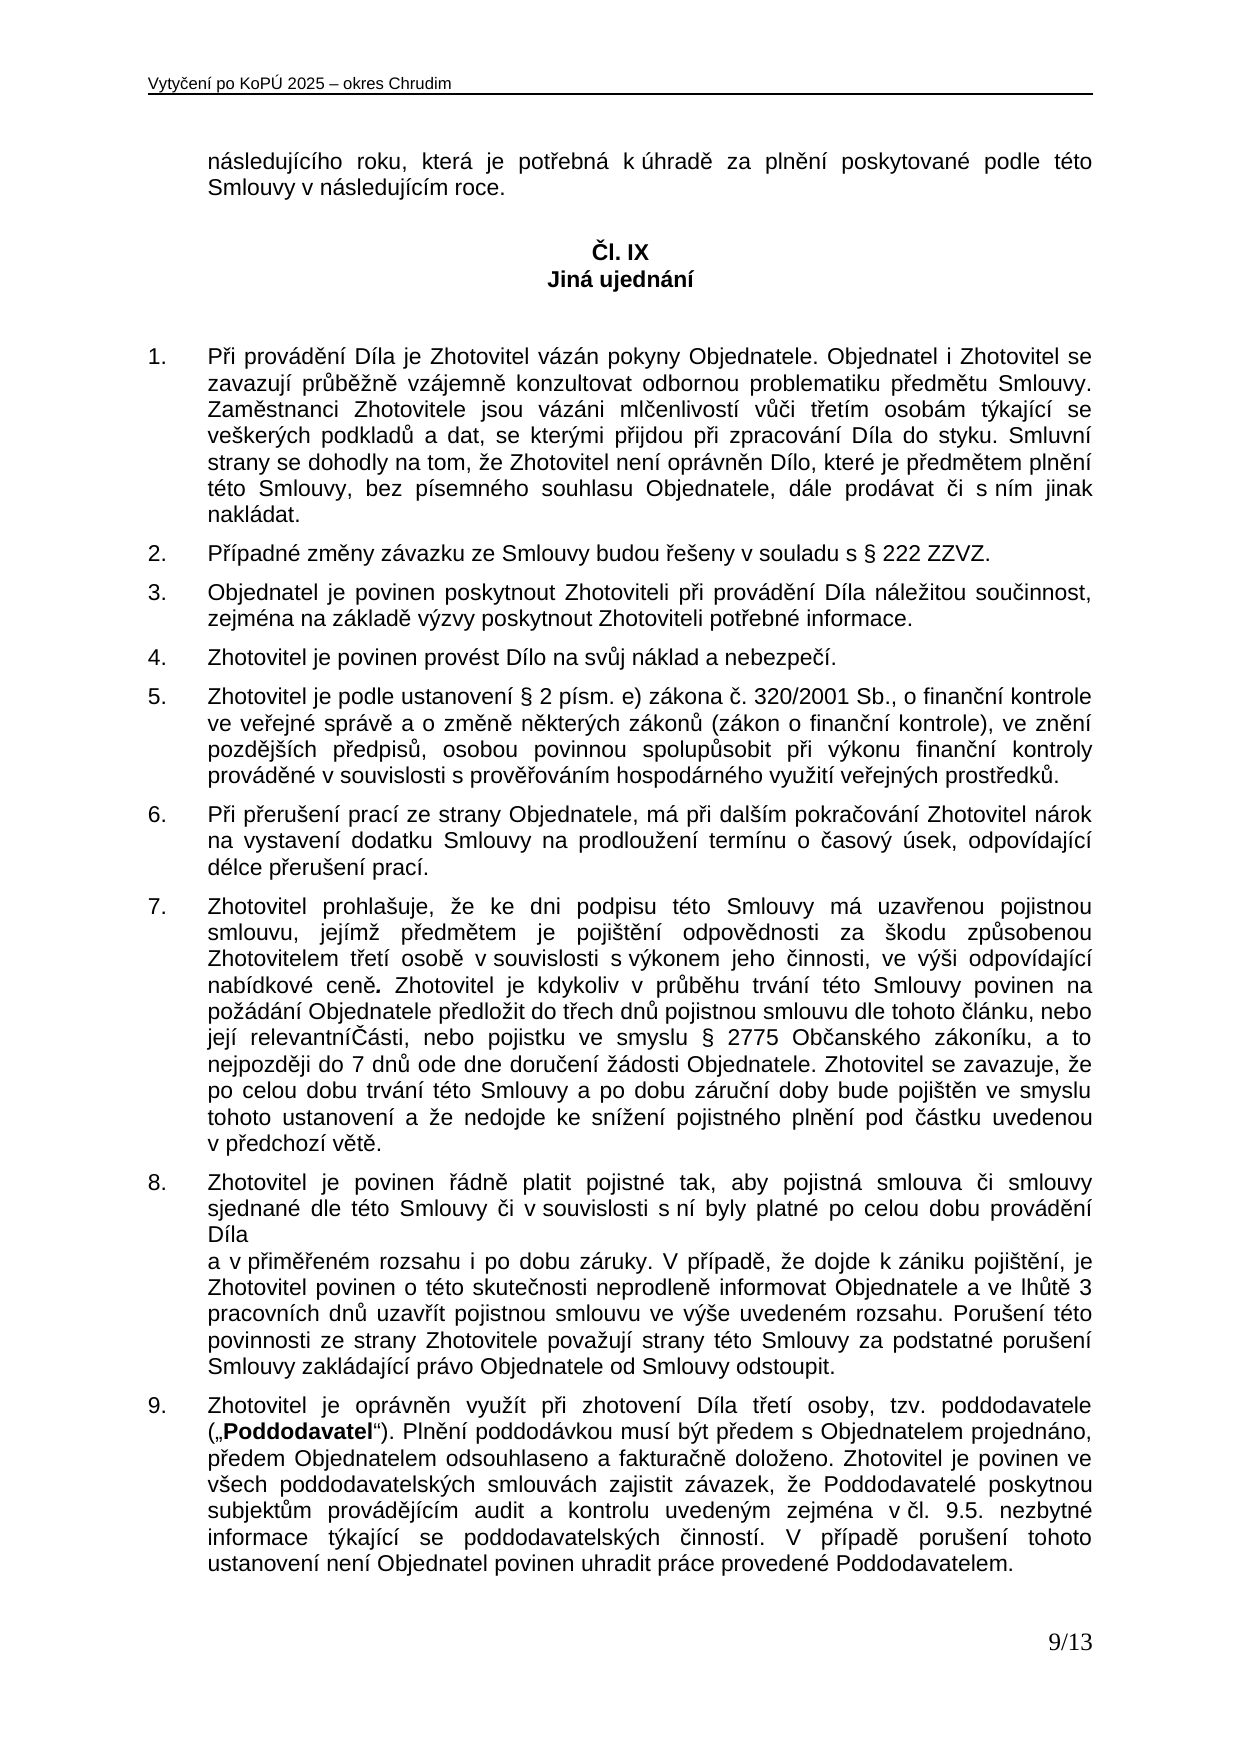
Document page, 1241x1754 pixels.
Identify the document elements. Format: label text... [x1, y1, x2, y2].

list Zhotovitel je povinen provést Dílo na svůj náklad a nebezpečí. [148, 644, 1093, 671]
list Zhotovitel je podle ustanovení § 2 písm. e) zákona č. 320/2001 Sb., o finanční kontrole ve veřejné správě a o změně některých zákonů (zákon o finanční kontrole), ve znění pozdějších předpisů, osobou povinnou spolupůsobit při výkonu finanční kontroly prováděné v souvislosti s prověřováním hospodárného využití veřejných prostředků. [148, 683, 1093, 788]
list Zhotovitel je oprávněn využít při zhotovení Díla třetí osoby, tzv. poddodavatele („Poddodavatel“). Plnění poddodávkou musí být předem s Objednatelem projednáno, předem Objednatelem odsouhlaseno a fakturačně doloženo. Zhotovitel je povinen ve všech poddodavatelských smlouvách zajistit závazek, že Poddodavatelé poskytnou subjektům provádějícím audit a kontrolu uvedeným zejména v čl. 9.5. nezbytné informace týkající se poddodavatelských činností. V případě porušení tohoto ustanovení není Objednatel povinen uhradit práce provedené Poddodavatelem. [148, 1392, 1093, 1576]
list Zhotovitel je povinen řádně platit pojistné tak, aby pojistná smlouva či smlouvy sjednané dle této Smlouvy či v souvislosti s ní byly platné po celou dobu provádění Díla a v přiměřeném rozsahu i po dobu záruky. V případě, že dojde k zániku pojištění, je Zhotovitel povinen o této skutečnosti neprodleně informovat Objednatele a ve lhůtě 3 pracovních dnů uzavřít pojistnou smlouvu ve výše uvedeném rozsahu. Porušení této povinnosti ze strany Zhotovitele považují strany této Smlouvy za podstatné porušení Smlouvy zakládající právo Objednatele od Smlouvy odstoupit. [148, 1169, 1093, 1379]
subtitle Jiná ujednání [148, 266, 1093, 292]
list Objednatel je povinen poskytnout Zhotoviteli při provádění Díla náležitou součinnost, zejména na základě výzvy poskytnout Zhotoviteli potřebné informace. [148, 579, 1093, 632]
list Při provádění Díla je Zhotovitel vázán pokyny Objednatele. Objednatel i Zhotovitel se zavazují průběžně vzájemně konzultovat odbornou problematiku předmětu Smlouvy. Zaměstnanci Zhotovitele jsou vázáni mlčenlivostí vůči třetím osobám týkající se veškerých podkladů a dat, se kterými přijdou při zpracování Díla do styku. Smluvní strany se dohodly na tom, že Zhotovitel není oprávněn Dílo, které je předmětem plnění této Smlouvy, bez písemného souhlasu Objednatele, dále prodávat či s ním jinak nakládat. [148, 343, 1093, 528]
list Případné změny závazku ze Smlouvy budou řešeny v souladu s § 222 ZZVZ. [148, 540, 1093, 567]
list Při přerušení prací ze strany Objednatele, má při dalším pokračování Zhotovitel nárok na vystavení dodatku Smlouvy na prodloužení termínu o časový úsek, odpovídající délce přerušení prací. [148, 801, 1093, 880]
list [148, 148, 1093, 200]
subtitle Čl. IX [148, 239, 1093, 266]
list Zhotovitel prohlašuje, že ke dni podpisu této Smlouvy má uzavřenou pojistnou smlouvu, jejímž předmětem je pojištění odpovědnosti za škodu způsobenou Zhotovitelem třetí osobě v souvislosti s výkonem jeho činnosti, ve výši odpovídající nabídkové ceně. Zhotovitel je kdykoliv v průběhu trvání této Smlouvy povinen na požádání Objednatele předložit do třech dnů pojistnou smlouvu dle tohoto článku, nebo její relevantníČásti, nebo pojistku ve smyslu § 2775 Občanského zákoníku, a to nejpozději do 7 dnů ode dne doručení žádosti Objednatele. Zhotovitel se zavazuje, že po celou dobu trvání této Smlouvy a po dobu záruční doby bude pojištěn ve smyslu tohoto ustanovení a že nedojde ke snížení pojistného plnění pod částku uvedenou v předchozí větě. [148, 893, 1093, 1156]
